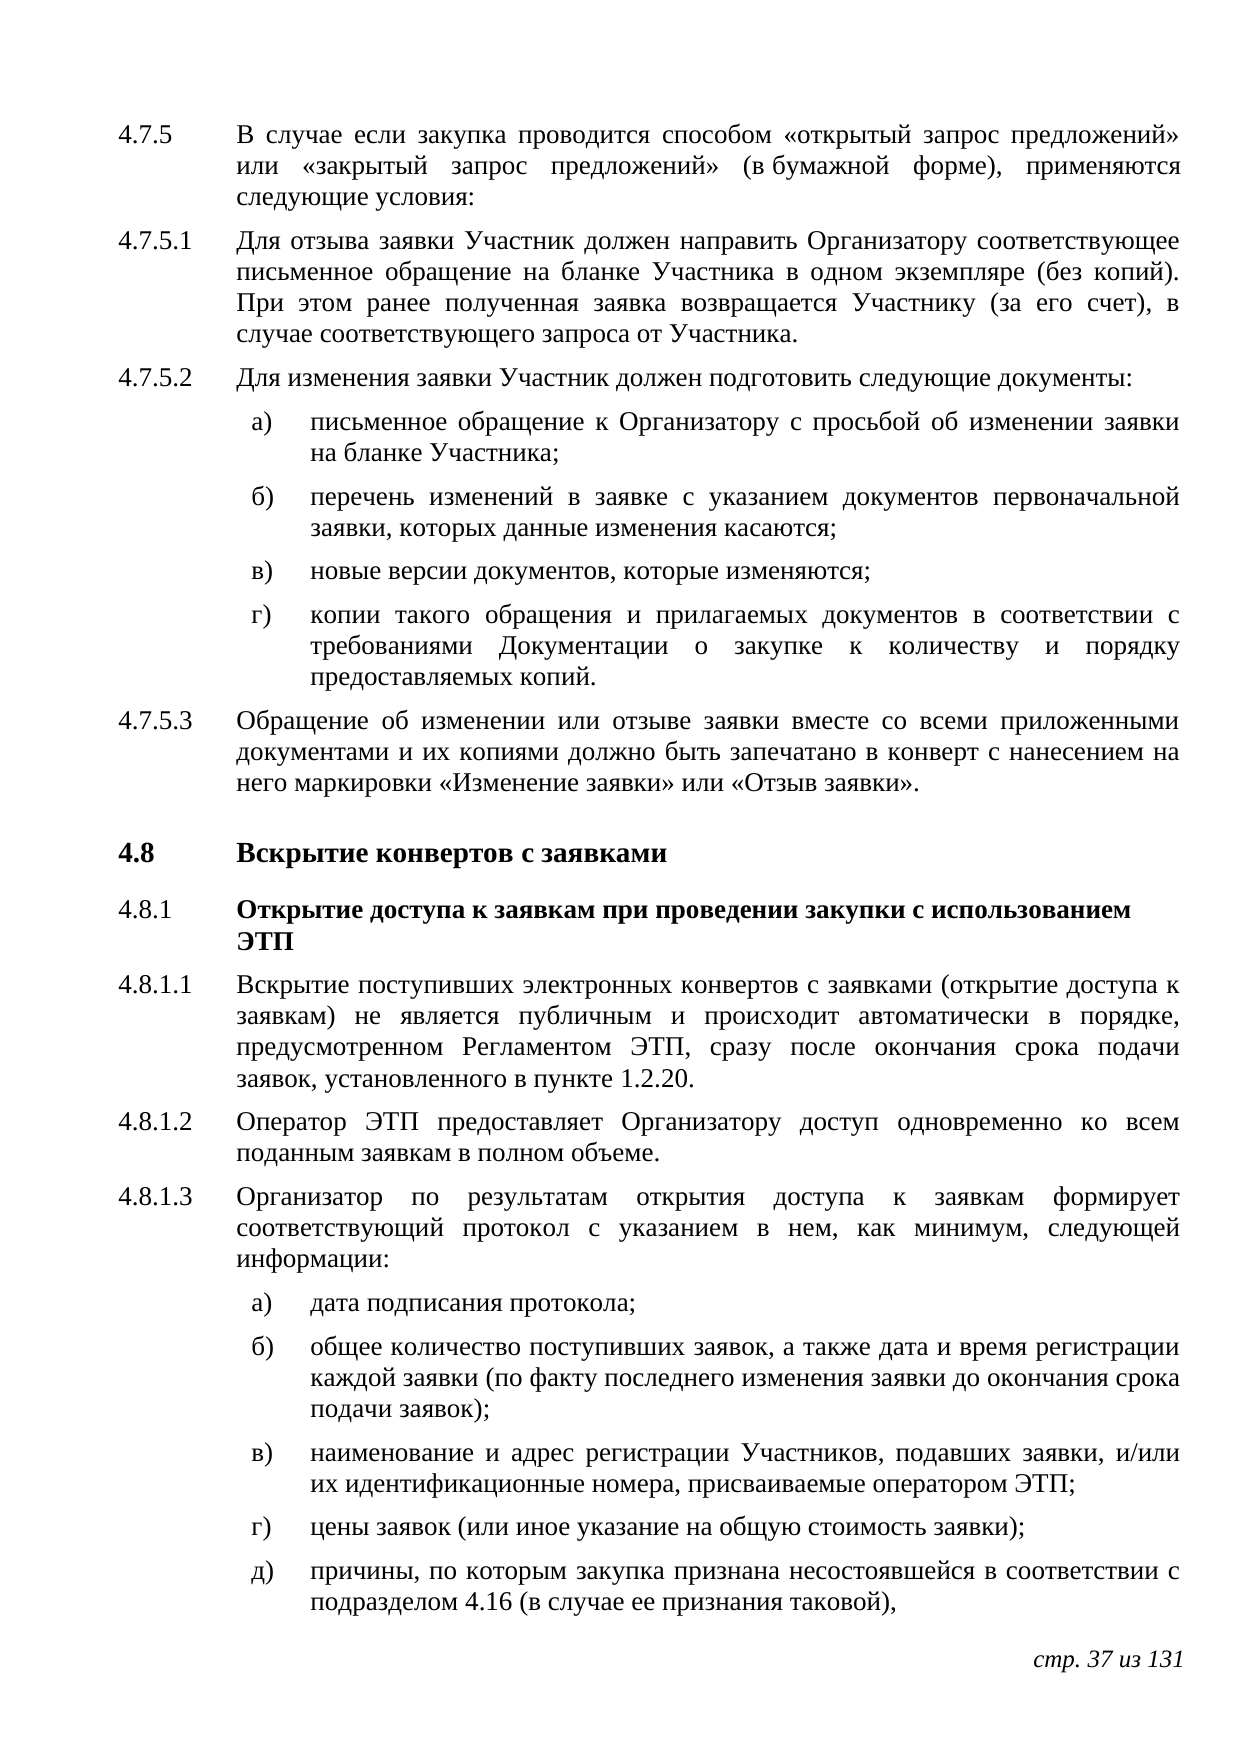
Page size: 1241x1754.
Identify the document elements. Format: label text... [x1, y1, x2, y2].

list Оператор ЭТП предоставляет Организатору доступ одновременно ко всем поданным заявкам в полном объеме. [118, 1105, 1181, 1168]
text перечень изменений в заявке с указанием документов первоначальной заявки, которых данные изменения касаются; [251, 479, 1181, 542]
list Организатор по результатам открытия доступа к заявкам формирует соответствующий протокол с указанием в нем, как минимум, следующей информации: [118, 1180, 1181, 1273]
text дата подписания протокола; [251, 1286, 1181, 1317]
text цены заявок (или иное указание на общую стоимость заявки); [251, 1510, 1181, 1542]
text общее количество поступивших заявок, а также дата и время регистрации каждой заявки (по факту последнего изменения заявки до окончания срока подачи заявок); [251, 1330, 1181, 1423]
text письменное обращение к Организатору с просьбой об изменении заявки на бланке Участника; [251, 405, 1181, 467]
text Обращение об изменении или отзыве заявки вместе со всеми приложенными документами и их копиями должно быть запечатано в конверт с нанесением на него маркировки «Изменение заявки» или «Отзыв заявки». [118, 704, 1181, 797]
list Для отзыва заявки Участник должен направить Организатору соответствующее письменное обращение на бланке Участника в одном экземпляре (без копий). При этом ранее полученная заявка возвращается Участнику (за его счет), в случае соответствующего запроса от Участника. [118, 224, 1181, 349]
subtitle Вскрытие конвертов с заявками [118, 835, 1181, 868]
text наименование и адрес регистрации Участников, подавших заявки, и/или их идентификационные номера, присваиваемые оператором ЭТП; [251, 1436, 1181, 1498]
list Для изменения заявки Участник должен подготовить следующие документы: [118, 361, 1181, 392]
list Вскрытие поступивших электронных конвертов с заявками (открытие доступа к заявкам) не является публичным и происходит автоматически в порядке, предусмотренном Регламентом ЭТП, сразу после окончания срока подачи заявок, установленного в пункте 1.2.20. [118, 968, 1181, 1093]
text новые версии документов, которые изменяются; [251, 554, 1181, 586]
text копии такого обращения и прилагаемых документов в соответствии с требованиями Документации о закупке к количеству и порядку предоставляемых копий. [251, 598, 1181, 691]
text В случае если закупка проводится способом «открытый запрос предложений» или «закрытый запрос предложений» (в бумажной форме), применяются следующие условия: [118, 118, 1181, 212]
text причины, по которым закупка признана несостоявшейся в соответствии с подразделом 4.16 (в случае ее признания таковой), [251, 1554, 1181, 1616]
text Открытие доступа к заявкам при проведении закупки с использованием ЭТП [118, 893, 1181, 956]
